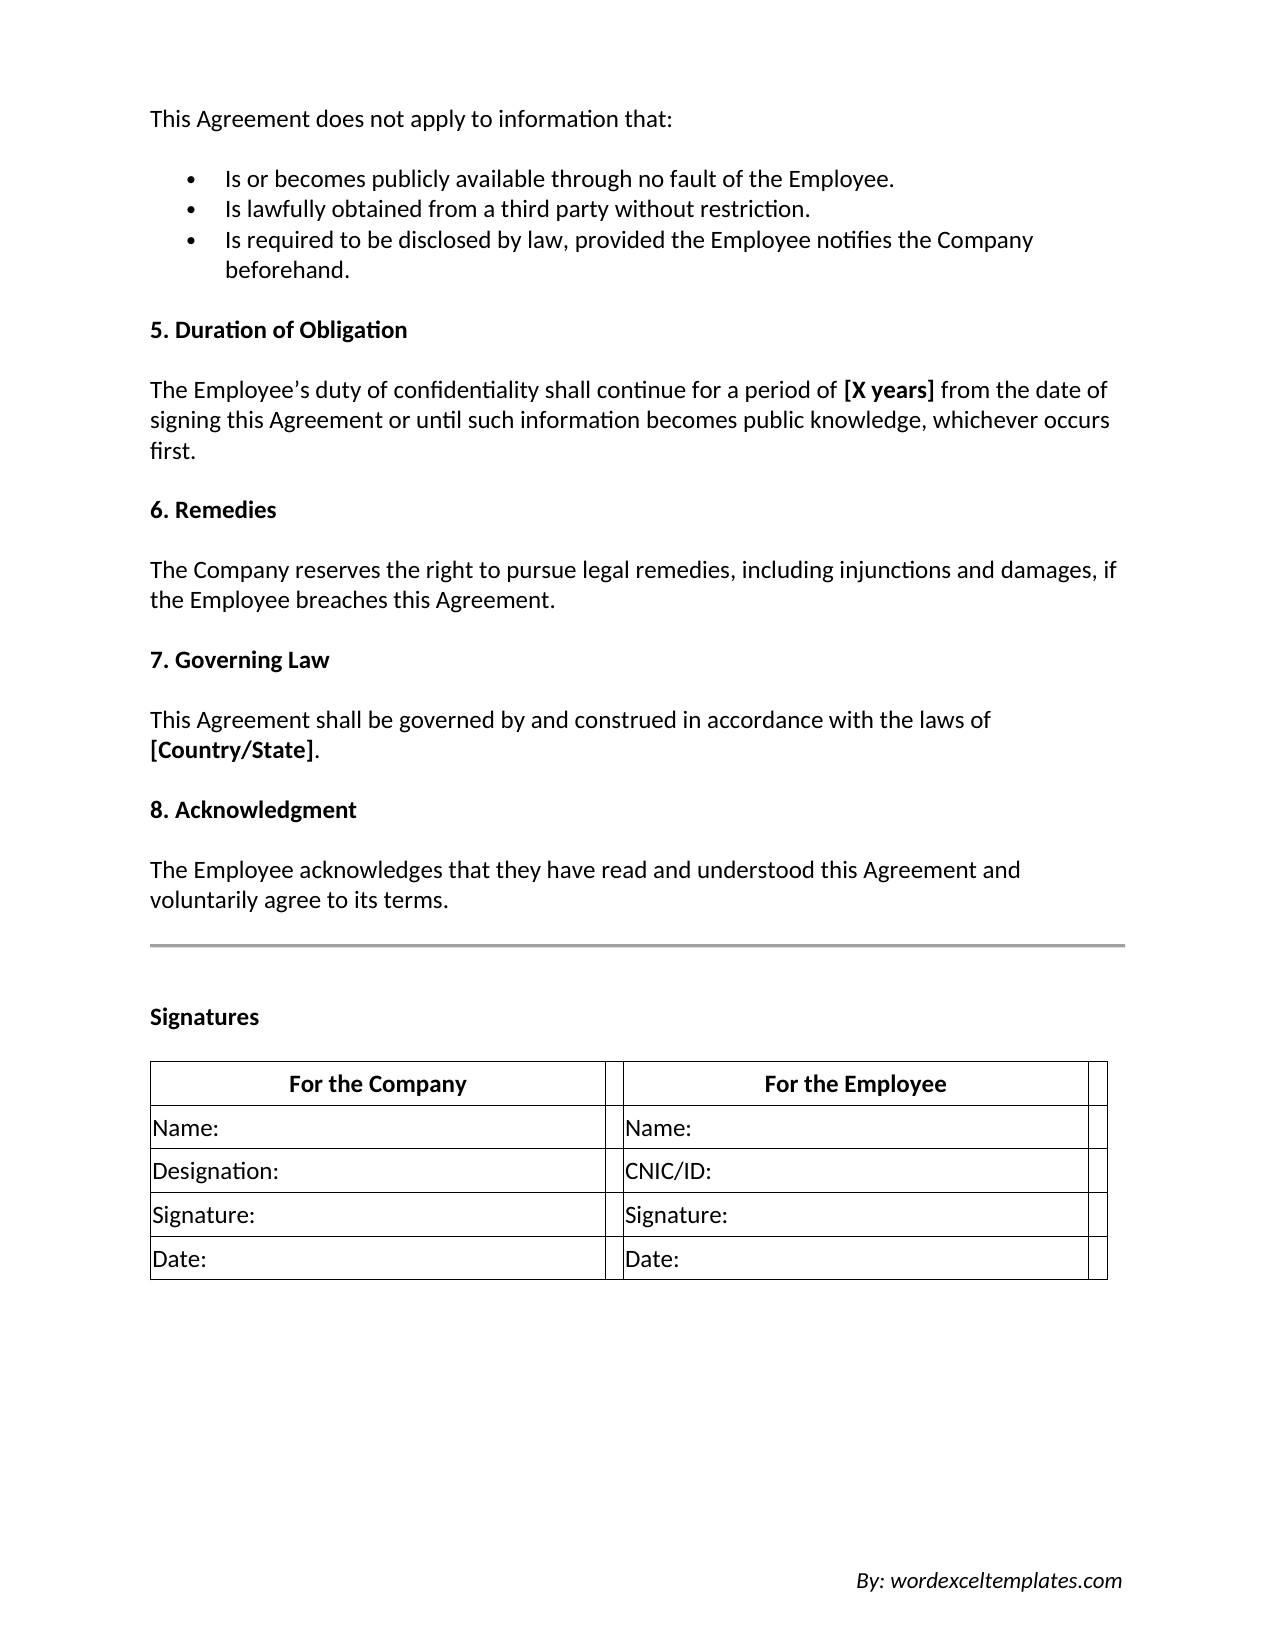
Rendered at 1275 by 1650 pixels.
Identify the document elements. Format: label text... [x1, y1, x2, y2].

list Is or becomes publicly available through no fault of the Employee. [187, 163, 1125, 193]
text Signatures [150, 1001, 1125, 1032]
table_cell Date: [151, 1237, 605, 1279]
table_header [1089, 1062, 1107, 1105]
text 8. Acknowledgment [150, 794, 1125, 825]
table_cell [1089, 1193, 1107, 1236]
table_cell Signature: [624, 1193, 1088, 1236]
table_cell [606, 1106, 623, 1148]
table_cell Name: [151, 1106, 605, 1148]
text This Agreement does not apply to information that: [150, 103, 1125, 134]
table_cell [606, 1149, 623, 1192]
text The Employee’s duty of confidentiality shall continue for a period of [X years] from the date of signing this Agreement or until such information becomes public knowledge, whichever occurs first. [150, 374, 1125, 465]
list Is required to be disclosed by law, provided the Employee notifies the Company beforehand. [187, 224, 1125, 285]
text The Employee acknowledges that they have read and understood this Agreement and voluntarily agree to its terms. [150, 854, 1125, 915]
table_header For the Company [151, 1062, 605, 1105]
table_cell [606, 1237, 623, 1279]
table_cell Name: [624, 1106, 1088, 1148]
list Is lawfully obtained from a third party without restriction. [187, 193, 1125, 224]
table_cell Signature: [151, 1193, 605, 1236]
table_cell [606, 1193, 623, 1236]
table_cell CNIC/ID: [624, 1149, 1088, 1192]
table_header [606, 1062, 623, 1105]
text The Company reserves the right to pursue legal remedies, including injunctions and damages, if the Employee breaches this Agreement. [150, 554, 1125, 615]
table_cell [1089, 1237, 1107, 1279]
text This Agreement shall be governed by and construed in accordance with the laws of [Country/State]. [150, 704, 1125, 765]
text 6. Remedies [150, 494, 1125, 525]
table_cell [1089, 1149, 1107, 1192]
table_cell Designation: [151, 1149, 605, 1192]
table_header For the Employee [624, 1062, 1088, 1105]
table_cell [1089, 1106, 1107, 1148]
text 5. Duration of Obligation [150, 314, 1125, 344]
text 7. Governing Law [150, 644, 1125, 675]
table_cell Date: [624, 1237, 1088, 1279]
